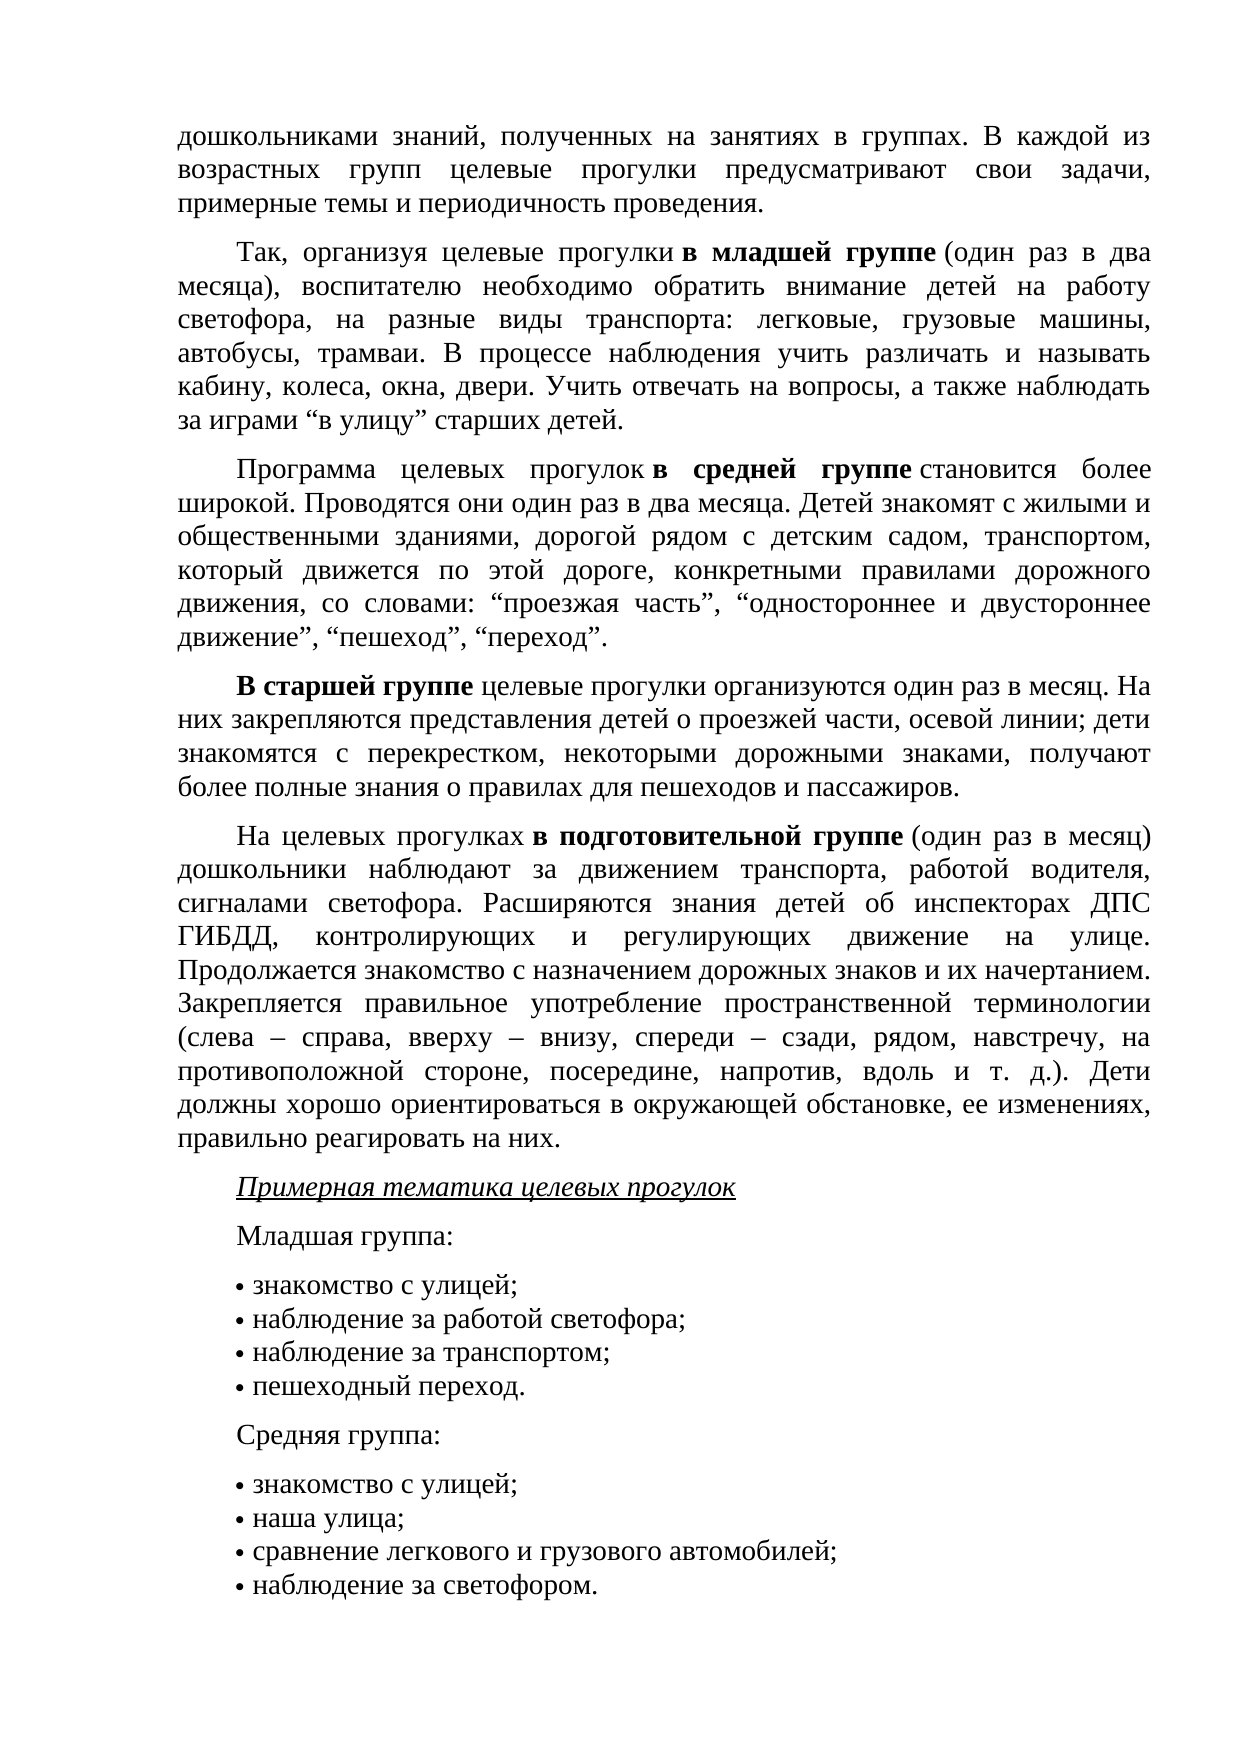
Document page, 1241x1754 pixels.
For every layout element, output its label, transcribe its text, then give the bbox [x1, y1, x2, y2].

list знакомство с улицей; [177, 1267, 1152, 1301]
text Средняя группа: [177, 1417, 1152, 1451]
list наша улица; [177, 1500, 1152, 1533]
text В старшей группе целевые прогулки организуются один раз в месяц. На них закрепляются представления детей о проезжей части, осевой линии; дети знакомятся с перекрестком, некоторыми дорожными знаками, получают более полные знания о правилах для пешеходов и пассажиров. [177, 668, 1152, 802]
text Примерная тематика целевых прогулок [177, 1169, 1152, 1202]
list пешеходный переход. [177, 1368, 1152, 1401]
list наблюдение за транспортом; [177, 1334, 1152, 1368]
list наблюдение за работой светофора; [177, 1301, 1152, 1334]
text На целевых прогулках в подготовительной группе (один раз в месяц) дошкольники наблюдают за движением транспорта, работой водителя, сигналами светофора. Расширяются знания детей об инспекторах ДПС ГИБДД, контролирующих и регулирующих движение на улице. Продолжается знакомство с назначением дорожных знаков и их начертанием. Закрепляется правильное употребление пространственной терминологии (слева – справа, вверху – внизу, спереди – сзади, рядом, навстречу, на противоположной стороне, посередине, напротив, вдоль и т. д.). Дети должны хорошо ориентироваться в окружающей обстановке, ее изменениях, правильно реагировать на них. [177, 818, 1152, 1153]
list знакомство с улицей; [177, 1466, 1152, 1500]
text Так, организуя целевые прогулки в младшей группе (один раз в два месяца), воспитателю необходимо обратить внимание детей на работу светофора, на разные виды транспорта: легковые, грузовые машины, автобусы, трамваи. В процессе наблюдения учить различать и называть кабину, колеса, окна, двери. Учить отвечать на вопросы, а также наблюдать за играми “в улицу” старших детей. [177, 234, 1152, 436]
text Младшая группа: [177, 1218, 1152, 1252]
list сравнение легкового и грузового автомобилей; [177, 1533, 1152, 1567]
list наблюдение за светофором. [177, 1567, 1152, 1600]
text Программа целевых прогулок в средней группе становится более широкой. Проводятся они один раз в два месяца. Детей знакомят с жилыми и общественными зданиями, дорогой рядом с детским садом, транспортом, который движется по этой дороге, конкретными правилами дорожного движения, со словами: “проезжая часть”, “одностороннее и двустороннее движение”, “пешеход”, “переход”. [177, 451, 1152, 652]
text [177, 118, 1152, 219]
